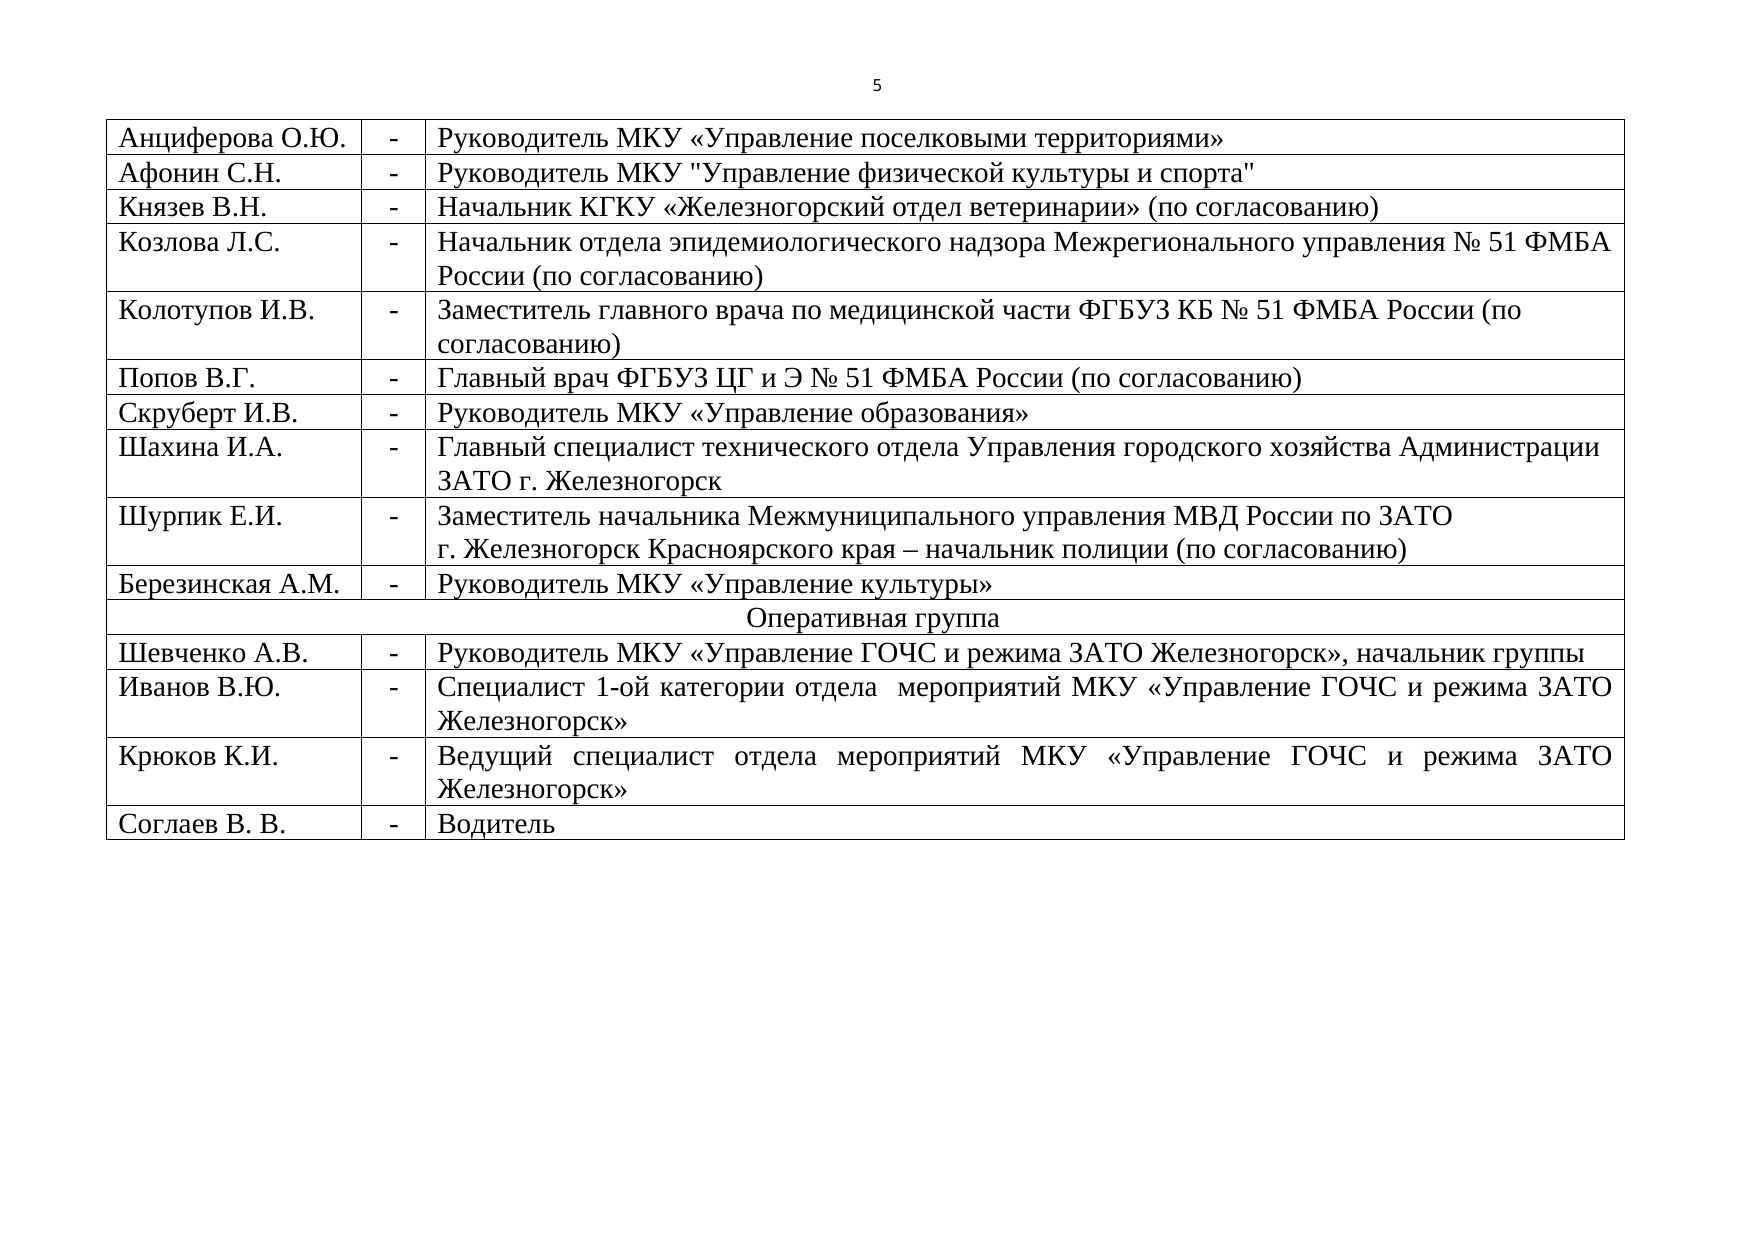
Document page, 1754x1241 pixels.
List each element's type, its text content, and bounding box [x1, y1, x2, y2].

table_cell Руководитель МКУ «Управление поселковыми территориями» [426, 120, 1624, 154]
table_cell Водитель [426, 806, 1624, 839]
table_cell Иванов В.Ю. [107, 670, 361, 737]
table_cell - [362, 566, 425, 599]
table_cell - [362, 635, 425, 668]
table_cell Руководитель МКУ «Управление ГОЧС и режима ЗАТО Железногорск», начальник группы [426, 635, 1624, 668]
table_cell Заместитель главного врача по медицинской части ФГБУЗ КБ № 51 ФМБА России (по согласованию) [426, 292, 1624, 359]
table_cell Козлова Л.С. [107, 224, 361, 291]
table_cell - [362, 395, 425, 428]
table_cell Начальник отдела эпидемиологического надзора Межрегионального управления № 51 ФМБА России (по согласованию) [426, 224, 1624, 291]
table_cell - [362, 806, 425, 839]
table_cell Крюков К.И. [107, 738, 361, 805]
table_cell Березинская А.М. [107, 566, 361, 599]
table_cell - [362, 430, 425, 497]
table_cell Руководитель МКУ "Управление физической культуры и спорта" [426, 155, 1624, 188]
table_cell Шевченко А.В. [107, 635, 361, 668]
table_cell - [362, 190, 425, 223]
table_cell Специалист 1-ой категории отдела мероприятий МКУ «Управление ГОЧС и режима ЗАТО Железногорск» [426, 670, 1624, 737]
table_cell - [362, 738, 425, 805]
table_cell - [362, 498, 425, 565]
table_cell Скруберт И.В. [107, 395, 361, 428]
table_cell Заместитель начальника Межмуниципального управления МВД России по ЗАТО г. Железногорск Красноярского края – начальник полиции (по согласованию) [426, 498, 1624, 565]
table_cell - [362, 224, 425, 291]
table_cell Колотупов И.В. [107, 292, 361, 359]
table_cell Шурпик Е.И. [107, 498, 361, 565]
table_cell Руководитель МКУ «Управление культуры» [426, 566, 1624, 599]
table_cell Ведущий специалист отдела мероприятий МКУ «Управление ГОЧС и режима ЗАТО Железногорск» [426, 738, 1624, 805]
table_cell Попов В.Г. [107, 360, 361, 394]
table_cell - [362, 120, 425, 154]
table_cell Оперативная группа [107, 600, 1624, 634]
table_cell Начальник КГКУ «Железногорский отдел ветеринарии» (по согласованию) [426, 190, 1624, 223]
table_cell Главный специалист технического отдела Управления городского хозяйства Администрации ЗАТО г. Железногорск [426, 430, 1624, 497]
table_cell Анциферова О.Ю. [107, 120, 361, 154]
table_cell - [362, 292, 425, 359]
table_cell - [362, 670, 425, 737]
table_cell Князев В.Н. [107, 190, 361, 223]
table_cell Афонин С.Н. [107, 155, 361, 188]
table_cell Главный врач ФГБУЗ ЦГ и Э № 51 ФМБА России (по согласованию) [426, 360, 1624, 394]
table_cell - [362, 155, 425, 188]
table_cell - [362, 360, 425, 394]
table_cell Соглаев В. В. [107, 806, 361, 839]
table_cell Шахина И.А. [107, 430, 361, 497]
table_cell Руководитель МКУ «Управление образования» [426, 395, 1624, 428]
